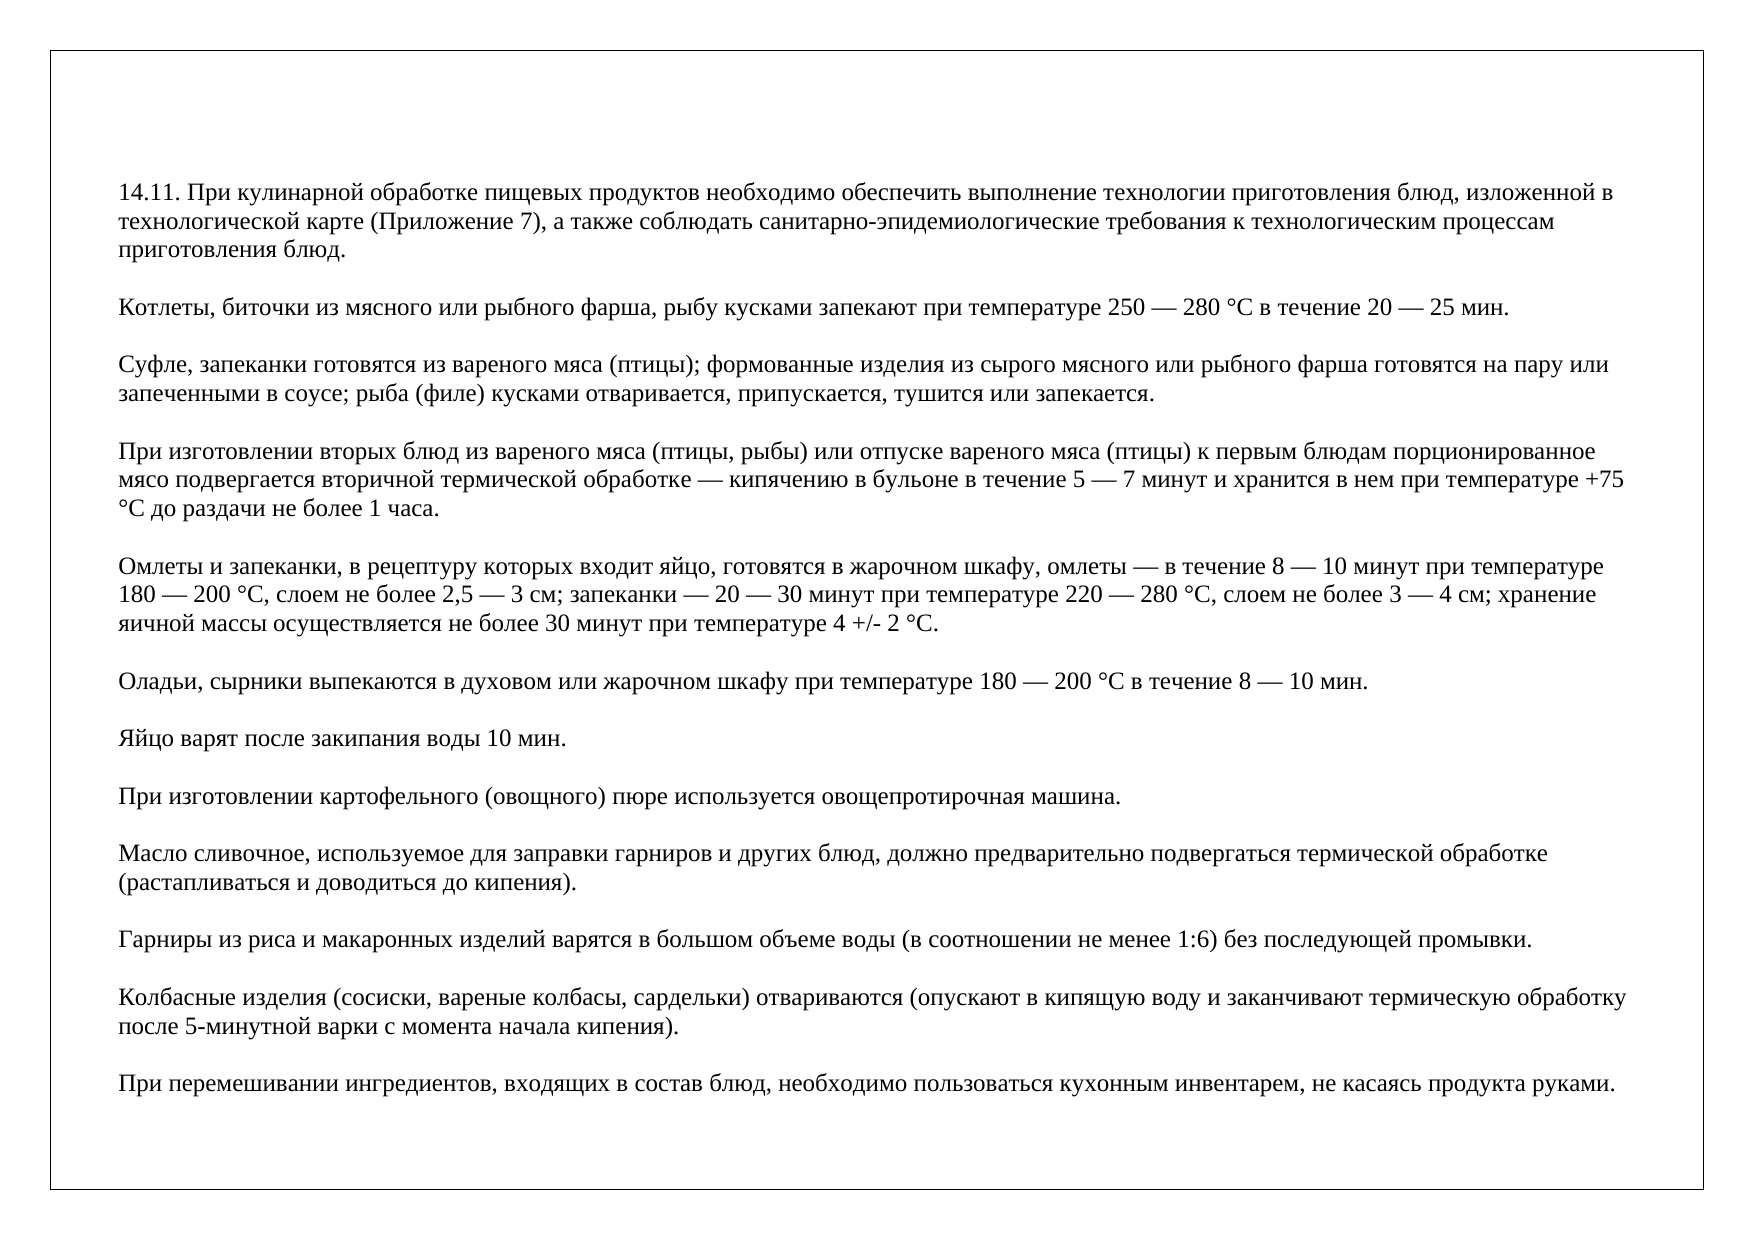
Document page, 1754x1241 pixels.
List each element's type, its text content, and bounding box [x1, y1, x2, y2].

text При изготовлении картофельного (овощного) пюре используется овощепротирочная машина. [118, 781, 1636, 809]
text Суфле, запеканки готовятся из вареного мяса (птицы); формованные изделия из сырого мясного или рыбного фарша готовятся на пару или запеченными в соусе; рыба (филе) кусками отваривается, припускается, тушится или запекается. [118, 349, 1636, 407]
text Яйцо варят после закипания воды 10 мин. [118, 723, 1636, 752]
text При перемешивании ингредиентов, входящих в состав блюд, необходимо пользоваться кухонным инвентарем, не касаясь продукта руками. [118, 1068, 1636, 1097]
text 14.11. При кулинарной обработке пищевых продуктов необходимо обеспечить выполнение технологии приготовления блюд, изложенной в технологической карте (Приложение 7), а также соблюдать санитарно-эпидемиологические требования к технологическим процессам приготовления блюд. [118, 177, 1636, 263]
text Котлеты, биточки из мясного или рыбного фарша, рыбу кусками запекают при температуре 250 — 280 °C в течение 20 — 25 мин. [118, 292, 1636, 321]
text Гарниры из риса и макаронных изделий варятся в большом объеме воды (в соотношении не менее 1:6) без последующей промывки. [118, 924, 1636, 953]
text При изготовлении вторых блюд из вареного мяса (птицы, рыбы) или отпуске вареного мяса (птицы) к первым блюдам порционированное мясо подвергается вторичной термической обработке — кипячению в бульоне в течение 5 — 7 минут и хранится в нем при температуре +75 °C до раздачи не более 1 часа. [118, 436, 1636, 522]
text Омлеты и запеканки, в рецептуру которых входит яйцо, готовятся в жарочном шкафу, омлеты — в течение 8 — 10 минут при температуре 180 — 200 °C, слоем не более 2,5 — 3 см; запеканки — 20 — 30 минут при температуре 220 — 280 °C, слоем не более 3 — 4 см; хранение яичной массы осуществляется не более 30 минут при температуре 4 +/- 2 °C. [118, 551, 1636, 637]
text Колбасные изделия (сосиски, вареные колбасы, сардельки) отвариваются (опускают в кипящую воду и заканчивают термическую обработку после 5-минутной варки с момента начала кипения). [118, 982, 1636, 1039]
text Оладьи, сырники выпекаются в духовом или жарочном шкафу при температуре 180 — 200 °C в течение 8 — 10 мин. [118, 666, 1636, 694]
text Масло сливочное, используемое для заправки гарниров и других блюд, должно предварительно подвергаться термической обработке (растапливаться и доводиться до кипения). [118, 838, 1636, 896]
